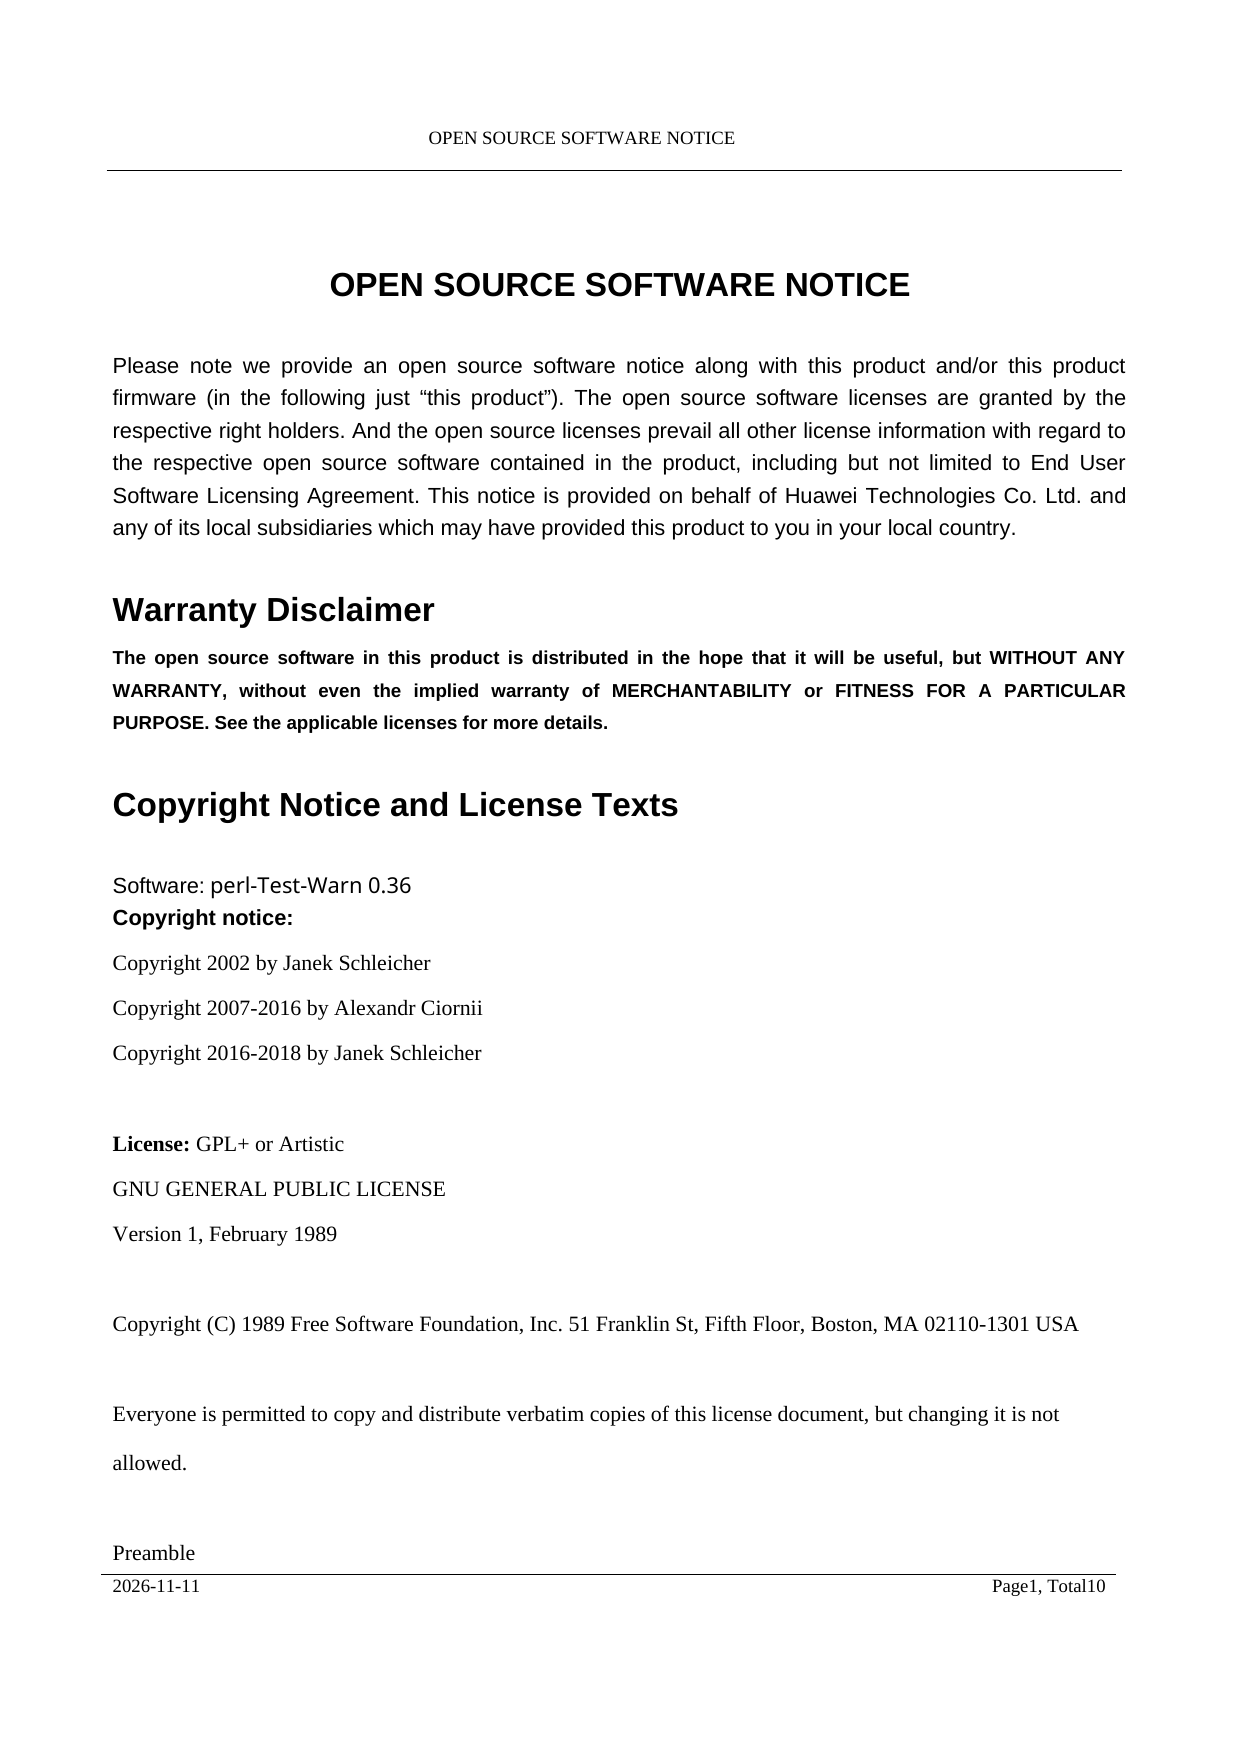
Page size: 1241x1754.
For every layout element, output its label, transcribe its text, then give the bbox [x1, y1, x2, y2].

text Version 1, February 1989 [112, 1217, 1128, 1250]
text Please note we provide an open source software notice along with this product and/or this product firmware (in the following just “this product”). The open source software licenses are granted by the respective right holders. And the open source licenses prevail all other license information with regard to the respective open source software contained in the product, including but not limited to End User Software Licensing Agreement. This notice is provided on behalf of Huawei Technologies Co. Ltd. and any of its local subsidiaries which may have provided this product to you in your local country. [112, 349, 1128, 544]
text Copyright 2007-2016 by Alexandr Ciornii [112, 992, 1128, 1024]
text Warranty Disclaimer [112, 576, 1128, 641]
text GNU GENERAL PUBLIC LICENSE [112, 1172, 1128, 1204]
text Everyone is permitted to copy and distribute verbatim copies of this license document, but changing it is not allowed. [112, 1398, 1128, 1479]
text The open source software in this product is distributed in the hope that it will be useful, but WITHOUT ANY WARRANTY, without even the implied warranty of MERCHANTABILITY or FITNESS FOR A PARTICULAR PURPOSE. See the applicable licenses for more details. [112, 641, 1128, 739]
text Copyright 2016-2018 by Janek Schleicher [112, 1037, 1128, 1069]
text Copyright 2002 by Janek Schleicher [112, 947, 1128, 979]
text Copyright notice: [112, 901, 1128, 934]
text License: GPL+ or Artistic [112, 1127, 1128, 1159]
text Copyright Notice and License Texts [112, 771, 1128, 836]
text Copyright (C) 1989 Free Software Foundation, Inc. 51 Franklin St, Fifth Floor, Boston, MA 02110-1301 USA [112, 1307, 1128, 1340]
text Preamble [112, 1537, 1128, 1569]
text OPEN SOURCE SOFTWARE NOTICE [112, 251, 1128, 316]
text Software: perl-Test-Warn 0.36 [112, 869, 1128, 901]
